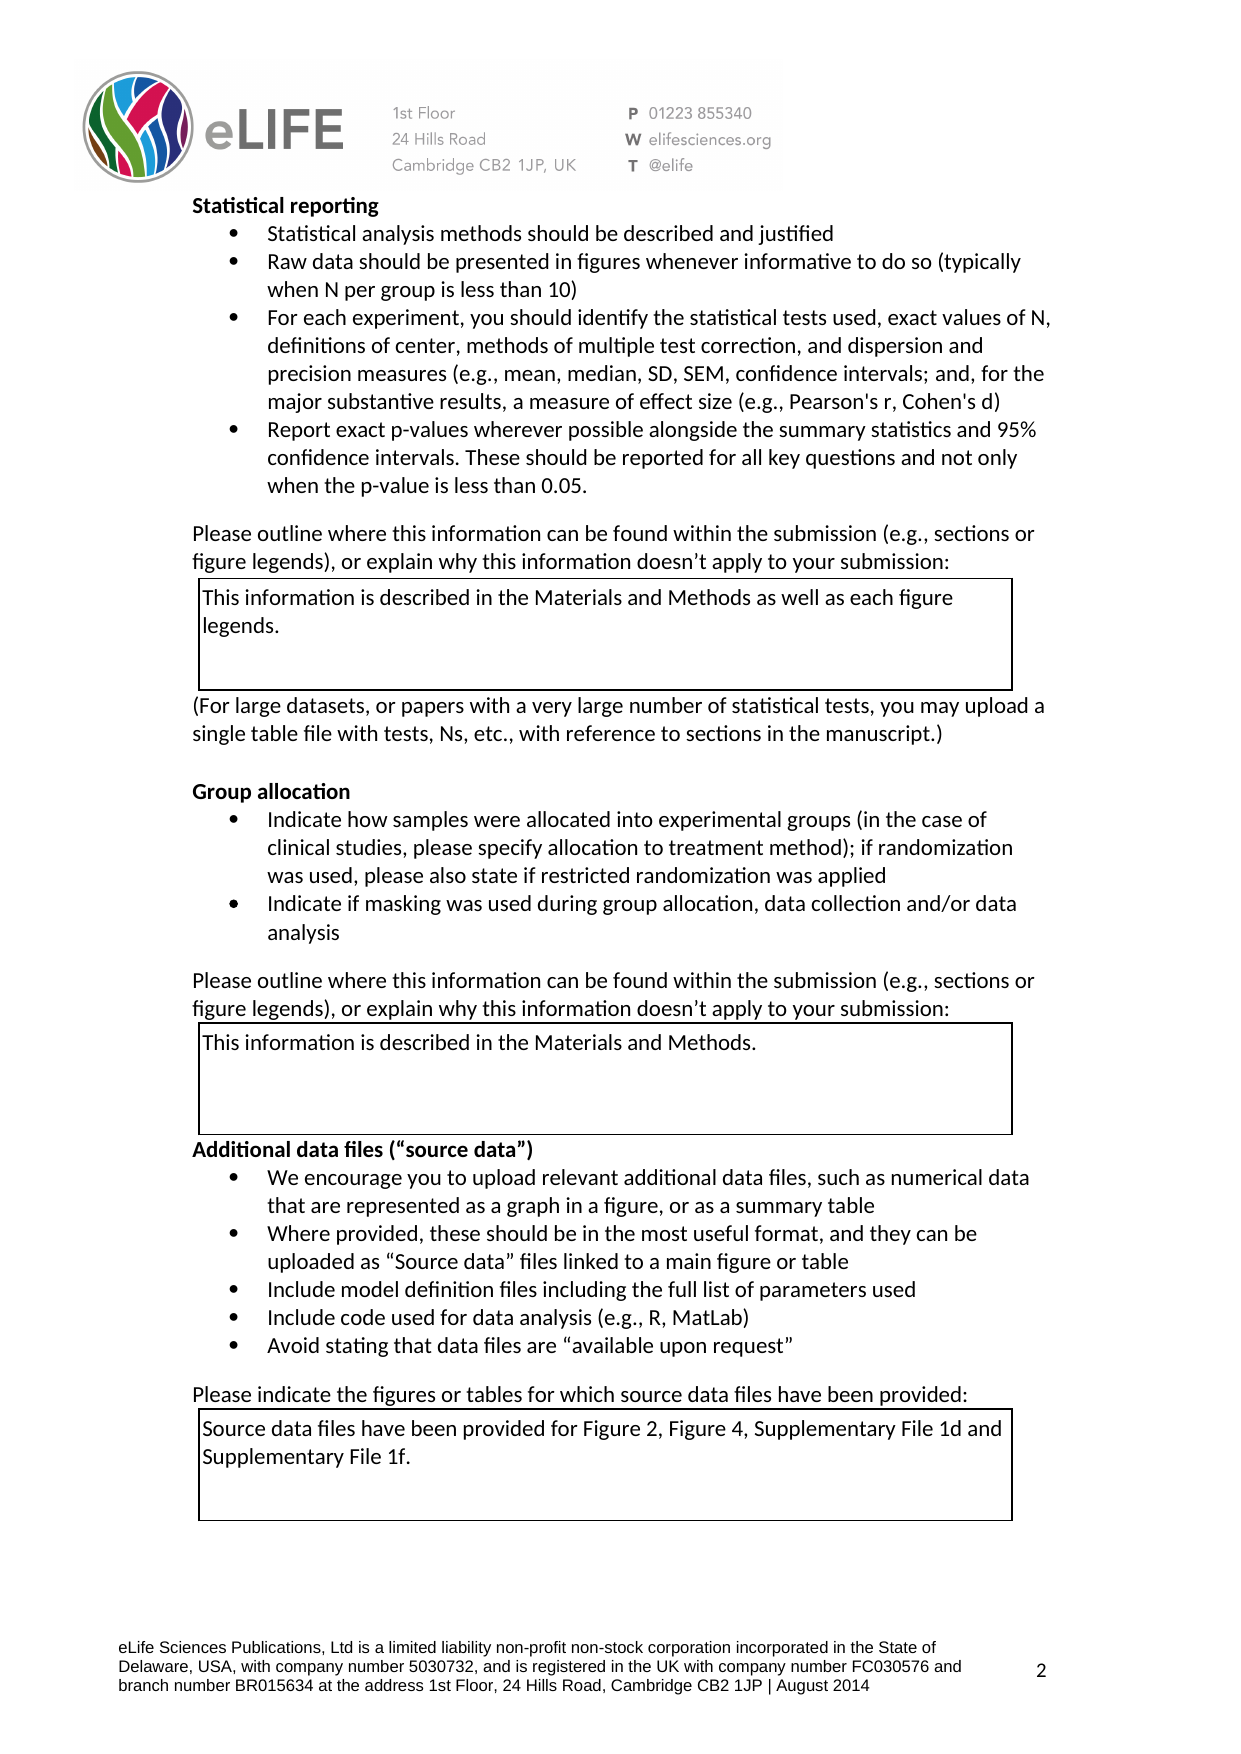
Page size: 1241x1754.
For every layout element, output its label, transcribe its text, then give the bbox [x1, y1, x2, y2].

list For each experiment, you should identify the statistical tests used, exact values of N, definitions of center, methods of multiple test correction, and dispersion and precision measures (e.g., mean, median, SD, SEM, confidence intervals; and, for the major substantive results, a measure of effect size (e.g., Pearson's r, Cohen's d) [229, 303, 1053, 415]
text Source data files have been provided for Figure 2, Figure 4, Supplementary File 1d and Supplementary File 1f. [200, 1412, 1011, 1472]
text This information is described in the Materials and Methods. [200, 1026, 1011, 1058]
list Statistical analysis methods should be described and justified [229, 219, 1053, 247]
text Statistical reporting [192, 191, 1053, 219]
list Include model definition files including the full list of parameters used [229, 1276, 1053, 1303]
picture [73, 59, 784, 191]
text Additional data files (“source data”) [192, 1052, 1053, 1163]
text This information is described in the Materials and Methods as well as each figure legends. [200, 581, 1011, 641]
list Indicate how samples were allocated into experimental groups (in the case of clinical studies, please specify allocation to treatment method); if randomization was used, please also state if restricted randomization was applied [229, 806, 1053, 889]
list Indicate if masking was used during group allocation, data collection and/or data analysis [229, 889, 1053, 946]
text Please indicate the figures or tables for which source data files have been provided: [192, 1380, 1053, 1408]
list Where provided, these should be in the most useful format, and they can be uploaded as “Source data” files linked to a main figure or table [229, 1219, 1053, 1276]
list Avoid stating that data files are “available upon request” [229, 1332, 1053, 1359]
list Raw data should be presented in figures whenever informative to do so (typically when N per group is less than 10) [229, 247, 1053, 303]
list We encourage you to upload relevant additional data files, such as numerical data that are represented as a graph in a figure, or as a summary table [229, 1163, 1053, 1219]
list Include code used for data analysis (e.g., R, MatLab) [229, 1303, 1053, 1332]
text Group allocation [192, 777, 1053, 806]
text (For large datasets, or papers with a very large number of statistical tests, you may upload a single table file with tests, Ns, etc., with reference to sections in the manuscript.) [192, 603, 1053, 747]
list Report exact p-values wherever possible alongside the summary statistics and 95% confidence intervals. These should be reported for all key questions and not only when the p-value is less than 0.05. [229, 415, 1053, 499]
